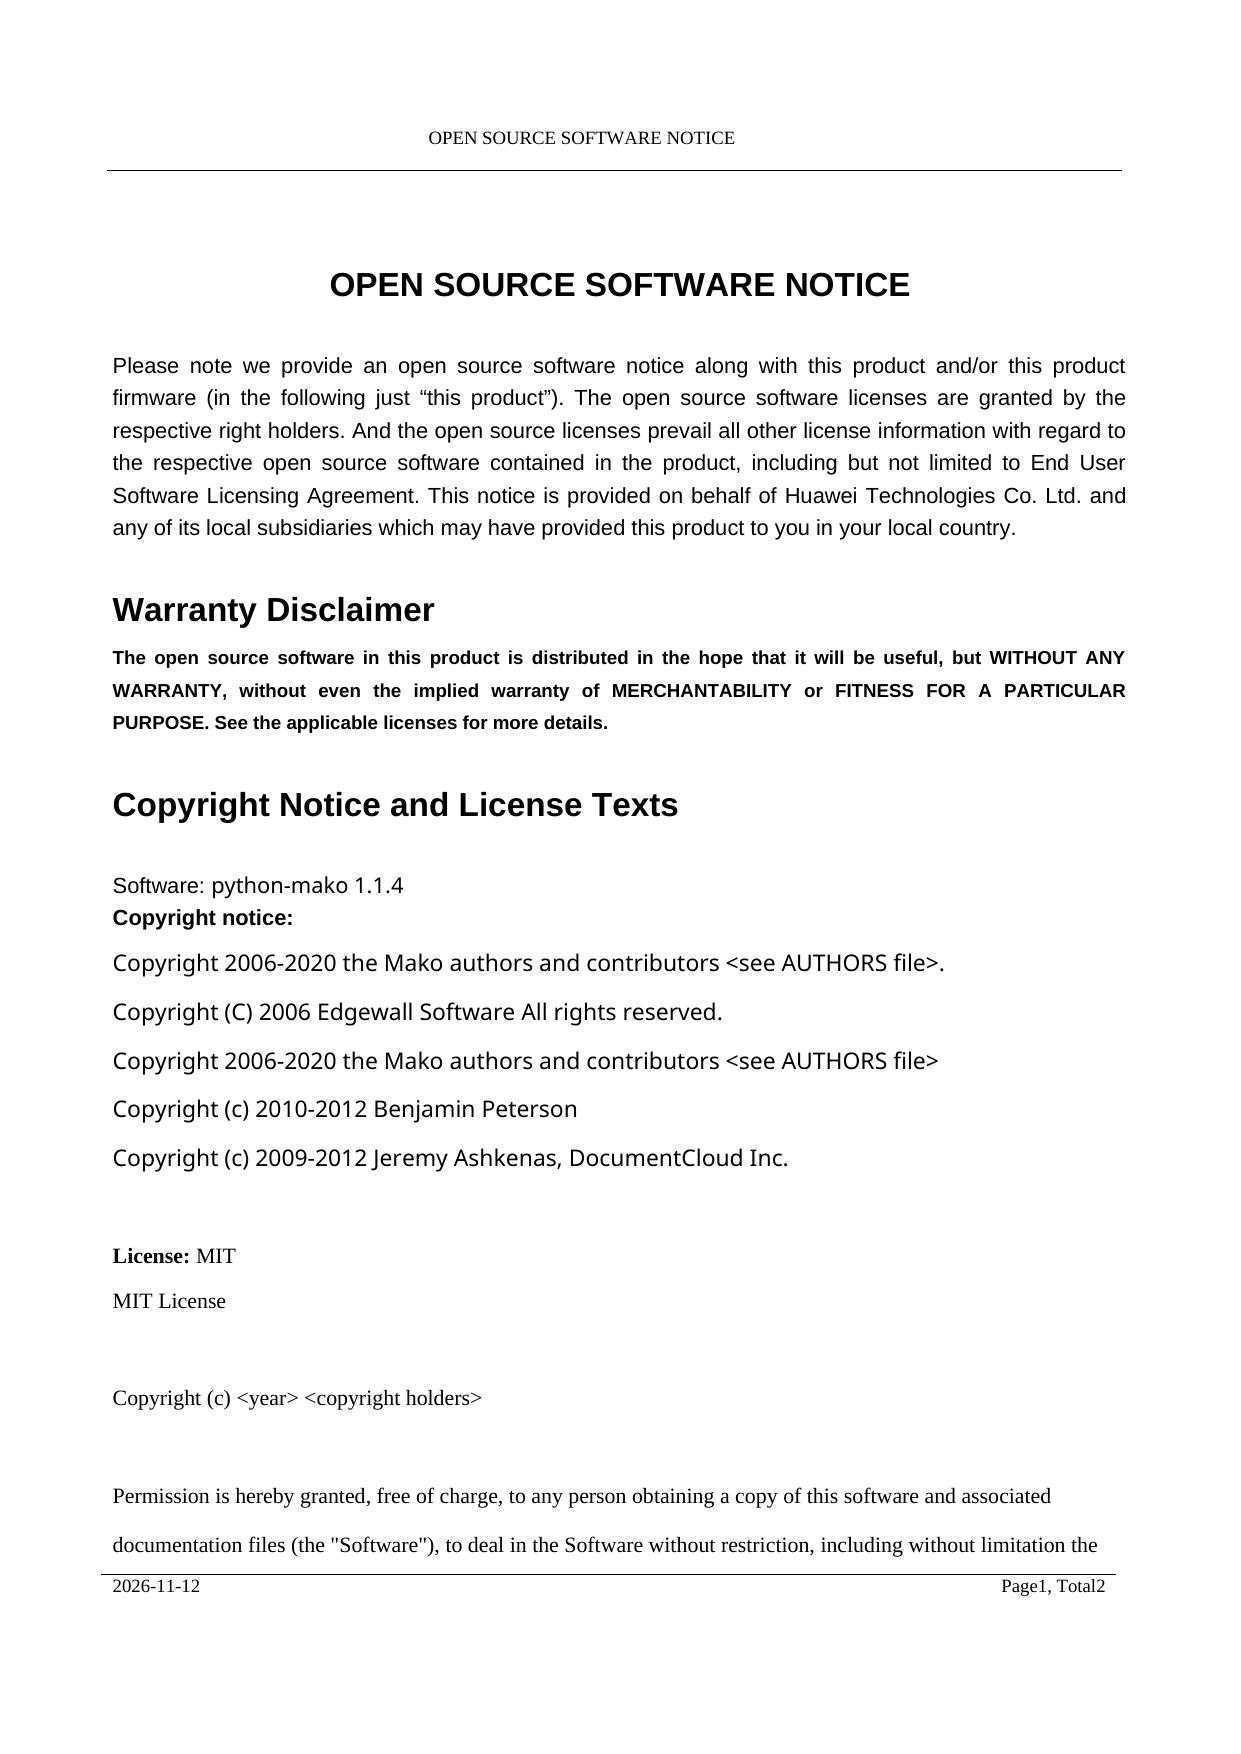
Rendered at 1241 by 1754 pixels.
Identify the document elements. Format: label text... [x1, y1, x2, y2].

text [112, 1284, 1128, 1560]
text Warranty Disclaimer [112, 576, 1128, 641]
text Copyright notice: [112, 901, 1128, 934]
text License: MIT [112, 1239, 1128, 1272]
text Copyright 2006-2020 the Mako authors and contributors <see AUTHORS file>. Copyright (C) 2006 Edgewall Software All rights reserved. Copyright 2006-2020 the Mako authors and contributors <see AUTHORS file> Copyright (c) 2010-2012 Benjamin Peterson Copyright (c) 2009-2012 Jeremy Ashkenas, DocumentCloud Inc. [112, 947, 1128, 1223]
text Copyright Notice and License Texts [112, 771, 1128, 836]
text OPEN SOURCE SOFTWARE NOTICE [112, 251, 1128, 316]
text The open source software in this product is distributed in the hope that it will be useful, but WITHOUT ANY WARRANTY, without even the implied warranty of MERCHANTABILITY or FITNESS FOR A PARTICULAR PURPOSE. See the applicable licenses for more details. [112, 641, 1128, 739]
text Software: python-mako 1.1.4 [112, 869, 1128, 901]
text Please note we provide an open source software notice along with this product and/or this product firmware (in the following just “this product”). The open source software licenses are granted by the respective right holders. And the open source licenses prevail all other license information with regard to the respective open source software contained in the product, including but not limited to End User Software Licensing Agreement. This notice is provided on behalf of Huawei Technologies Co. Ltd. and any of its local subsidiaries which may have provided this product to you in your local country. [112, 349, 1128, 544]
